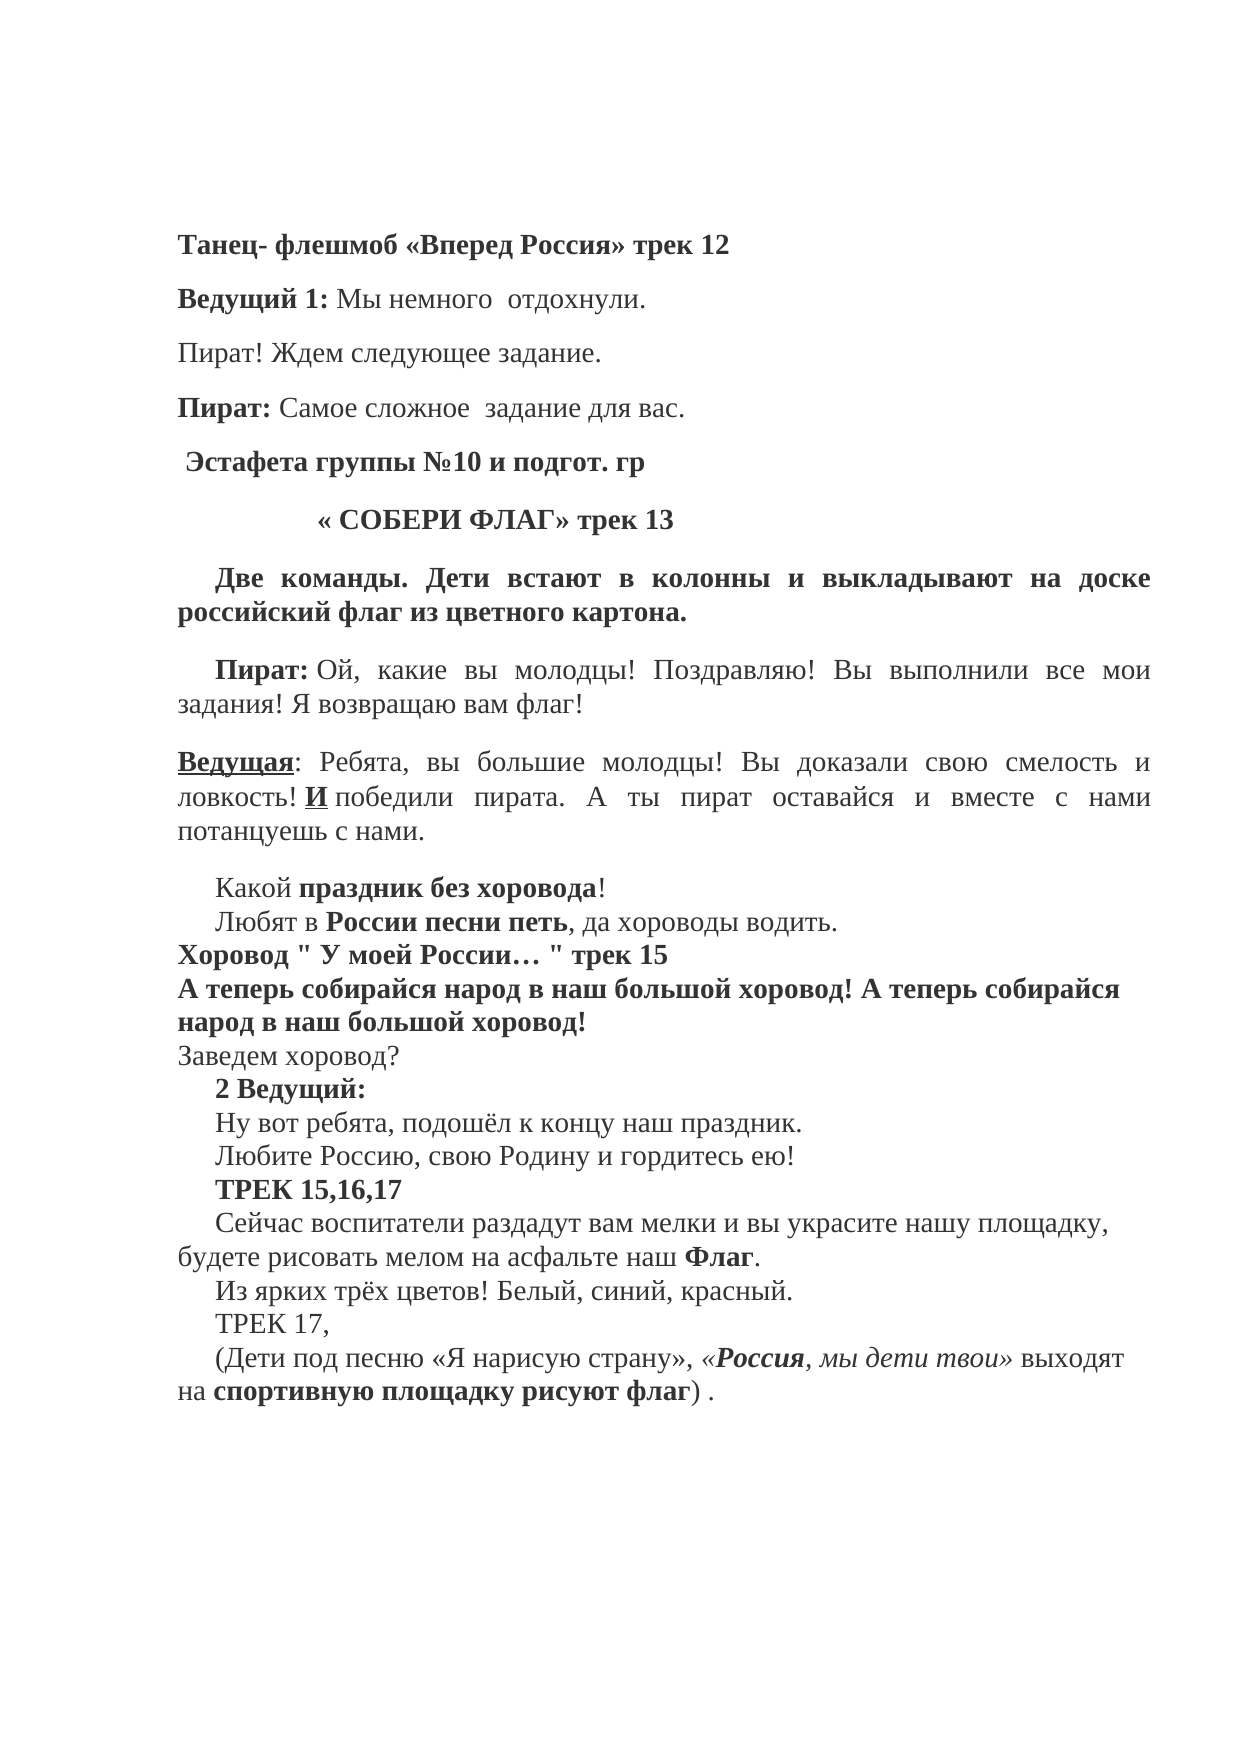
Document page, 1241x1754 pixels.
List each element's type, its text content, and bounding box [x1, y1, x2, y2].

text Какой праздник без хоровода! [177, 870, 1152, 904]
text Любят в России песни петь, да хороводы водить. [177, 904, 1152, 937]
text Хоровод " У моей России… " трек 15 [177, 937, 1152, 971]
text Из ярких трёх цветов! Белый, синий, красный. [177, 1273, 1152, 1306]
text Ведущая: Ребята, вы большие молодцы! Вы доказали свою смелость и ловкость! И победили пирата. А ты пират оставайся и вместе с нами потанцуешь с нами. [177, 743, 1152, 847]
text Пират: Самое сложное задание для вас. [177, 390, 1152, 423]
text (Дети под песню «Я нарисую страну», «Россия, мы дети твои» выходят на спортивную площадку рисуют флаг) . [177, 1340, 1152, 1407]
text ТРЕК 17, [177, 1306, 1152, 1340]
text Две команды. Дети встают в колонны и выкладывают на доске российский флаг из цветного картона. [177, 559, 1152, 628]
text Пират: Ой, какие вы молодцы! Поздравляю! Вы выполнили все мои задания! Я возвращаю вам флаг! [177, 651, 1152, 720]
text Ведущий 1: Мы немного отдохнули. [177, 281, 1152, 315]
text Любите Россию, свою Родину и гордитесь ею! [177, 1138, 1152, 1172]
text Ну вот ребята, подошёл к концу наш праздник. [177, 1105, 1152, 1138]
text 2 Ведущий: [177, 1071, 1152, 1105]
text Танец- флешмоб «Вперед Россия» трек 12 [177, 227, 1152, 260]
text Сейчас воспитатели раздадут вам мелки и вы украсите нашу площадку, будете рисовать мелом на асфальте наш Флаг. [177, 1206, 1152, 1273]
text Пират! Ждем следующее задание. [177, 336, 1152, 369]
text « СОБЕРИ ФЛАГ» трек 13 [177, 501, 1152, 536]
text Эстафета группы №10 и подгот. гр [177, 444, 1152, 478]
text ТРЕК 15,16,17 [177, 1172, 1152, 1206]
text А теперь собирайся народ в наш большой хоровод! А теперь собирайся народ в наш большой хоровод! [177, 971, 1152, 1038]
text Заведем хоровод? [177, 1038, 1152, 1071]
